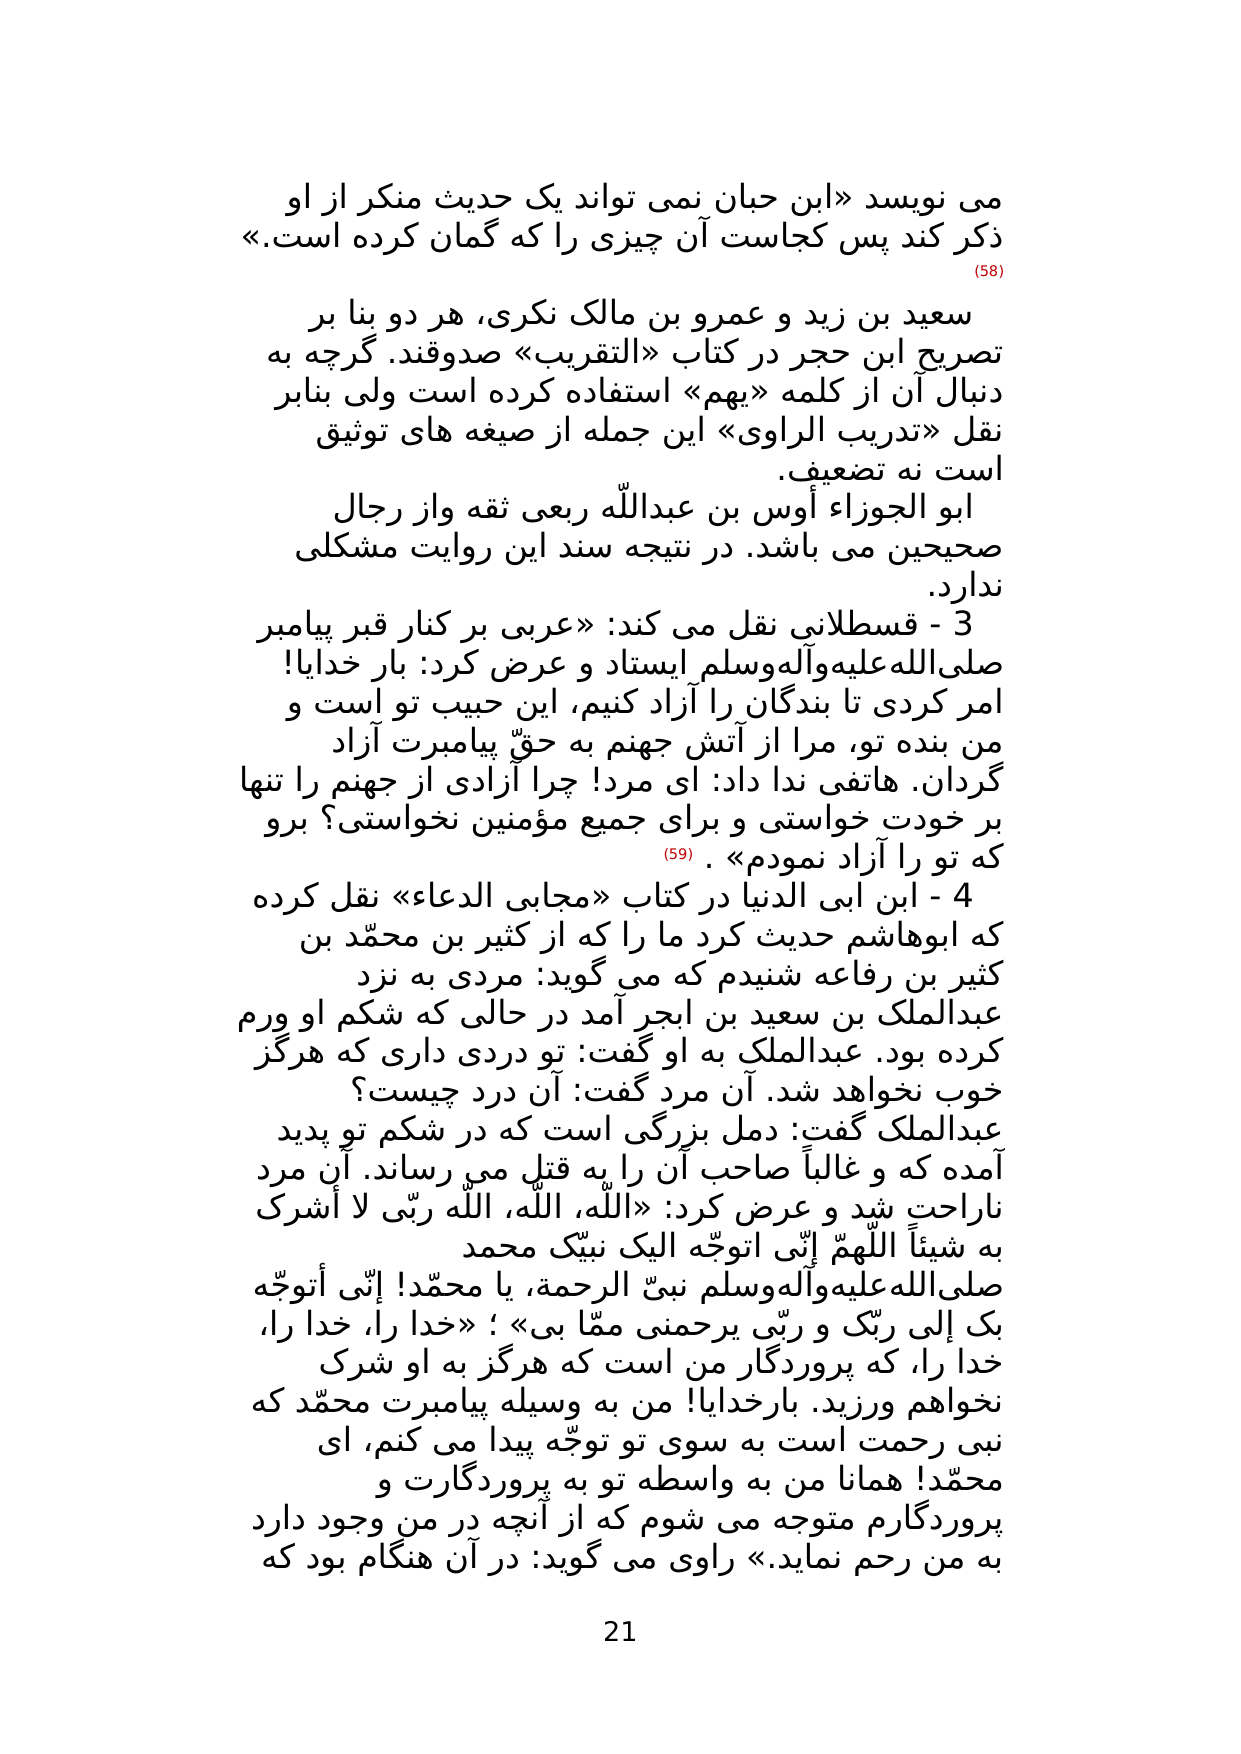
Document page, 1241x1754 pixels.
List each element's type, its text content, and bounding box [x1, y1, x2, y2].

text 3 - قسطلانی نقل می کند: «عربی بر کنار قبر پیامبر صلى‌الله‌عليه‌وآله‌وسلم ایستاد و عرض کرد: بار خدایا! امر کردی تا بندگان را آزاد کنیم، این حبیب تو است و من بنده تو، مرا از آتش جهنم به حقّ پیامبرت آزاد گردان. هاتفی ندا داد: ای مرد! چرا آزادی از جهنم را تنها بر خودت خواستی و برای جمیع مؤمنین نخواستی؟ برو که تو را آزاد نمودم» . (59) [236, 604, 1004, 877]
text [236, 177, 1004, 294]
text سعید بن زید و عمرو بن مالک نکری، هر دو بنا بر تصریح ابن حجر در کتاب «التقریب» صدوقند. گرچه به دنبال آن از کلمه «یهم» استفاده کرده است ولی بنابر نقل «تدریب الراوی» این جمله از صیغه های توثیق است نه تضعیف. [236, 294, 1004, 488]
text ابو الجوزاء أوس بن عبداللّه ربعی ثقه واز رجال صحیحین می باشد. در نتیجه سند این روایت مشکلی ندارد. [236, 488, 1004, 604]
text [236, 877, 1004, 1576]
